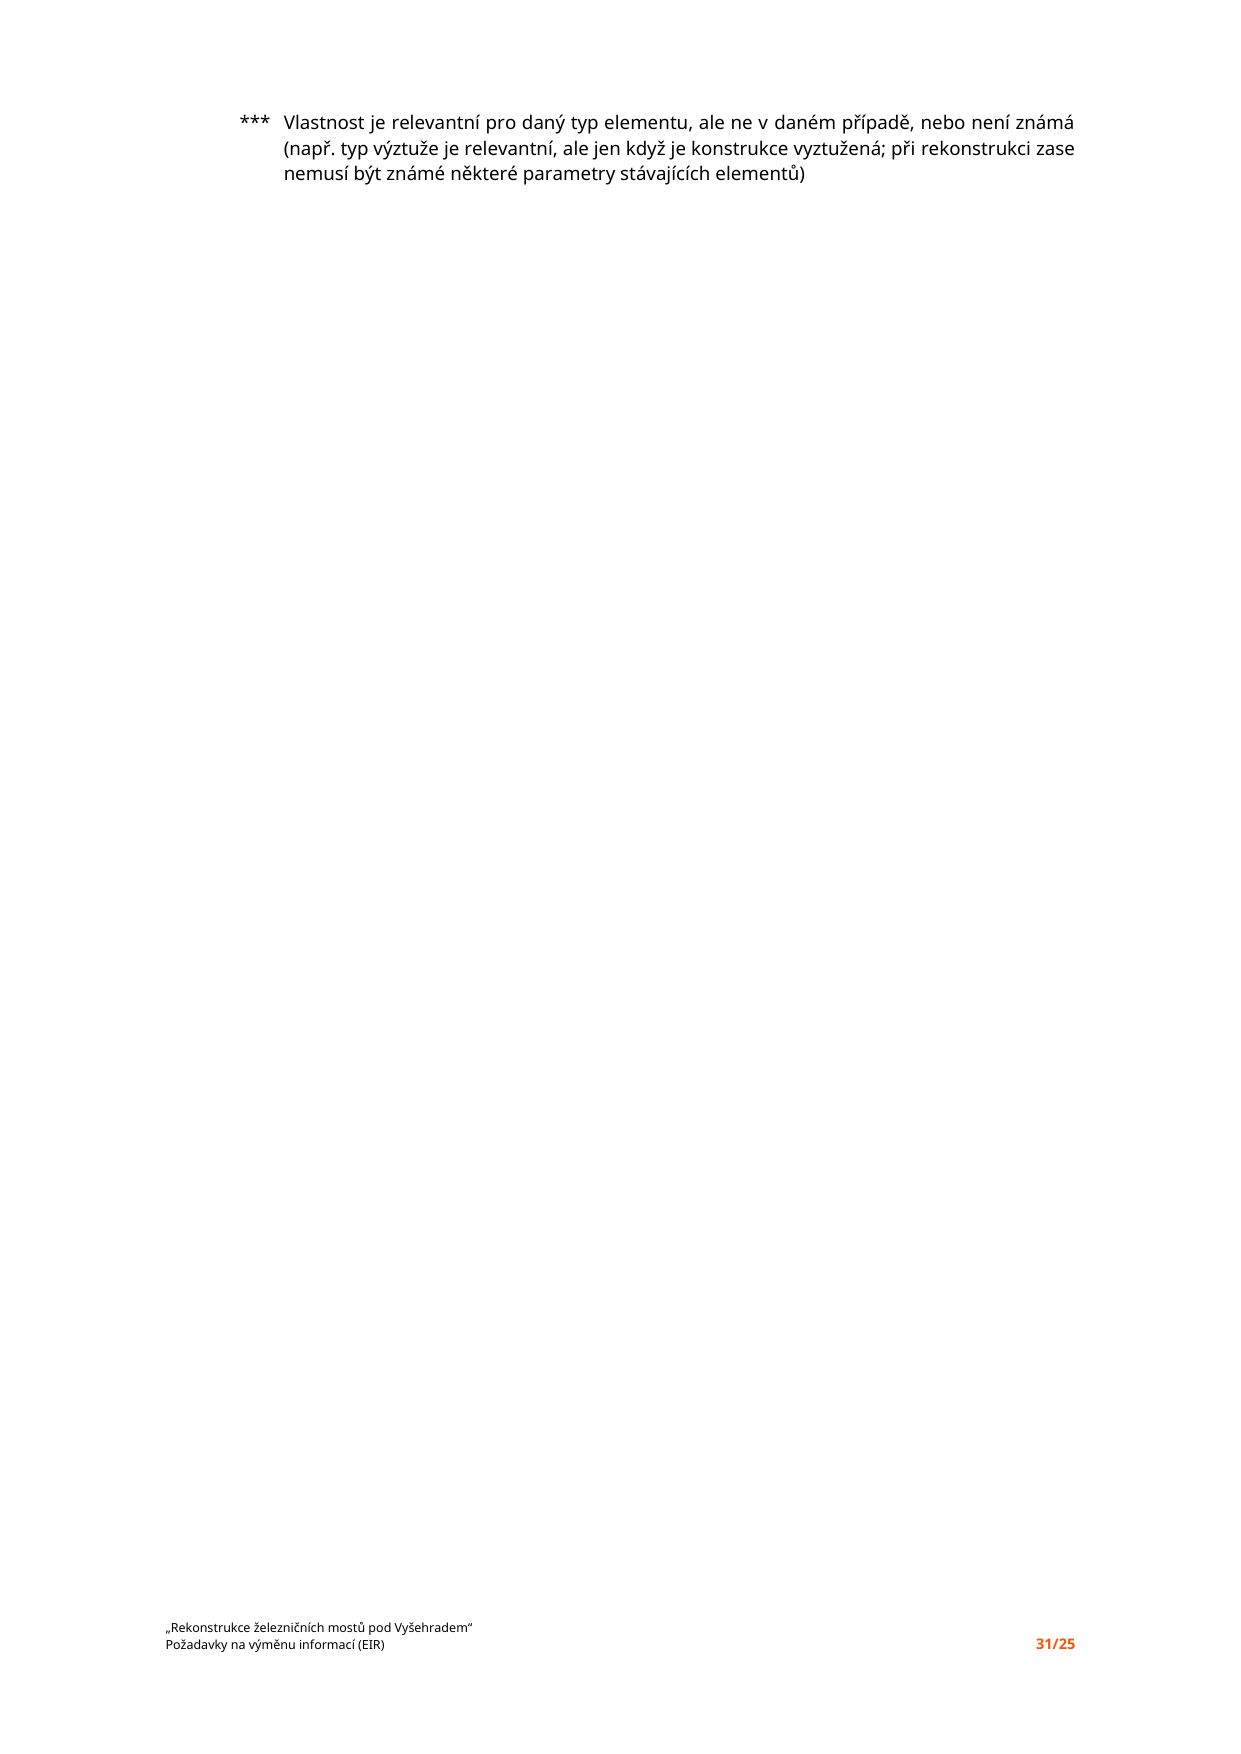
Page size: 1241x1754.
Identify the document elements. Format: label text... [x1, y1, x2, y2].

list *** Vlastnost je relevantní pro daný typ elementu, ale ne v daném případě, nebo není známá (např. typ výztuže je relevantní, ale jen když je konstrukce vyztužená; při rekonstrukci zase nemusí být známé některé parametry stávajících elementů) [239, 109, 1075, 186]
